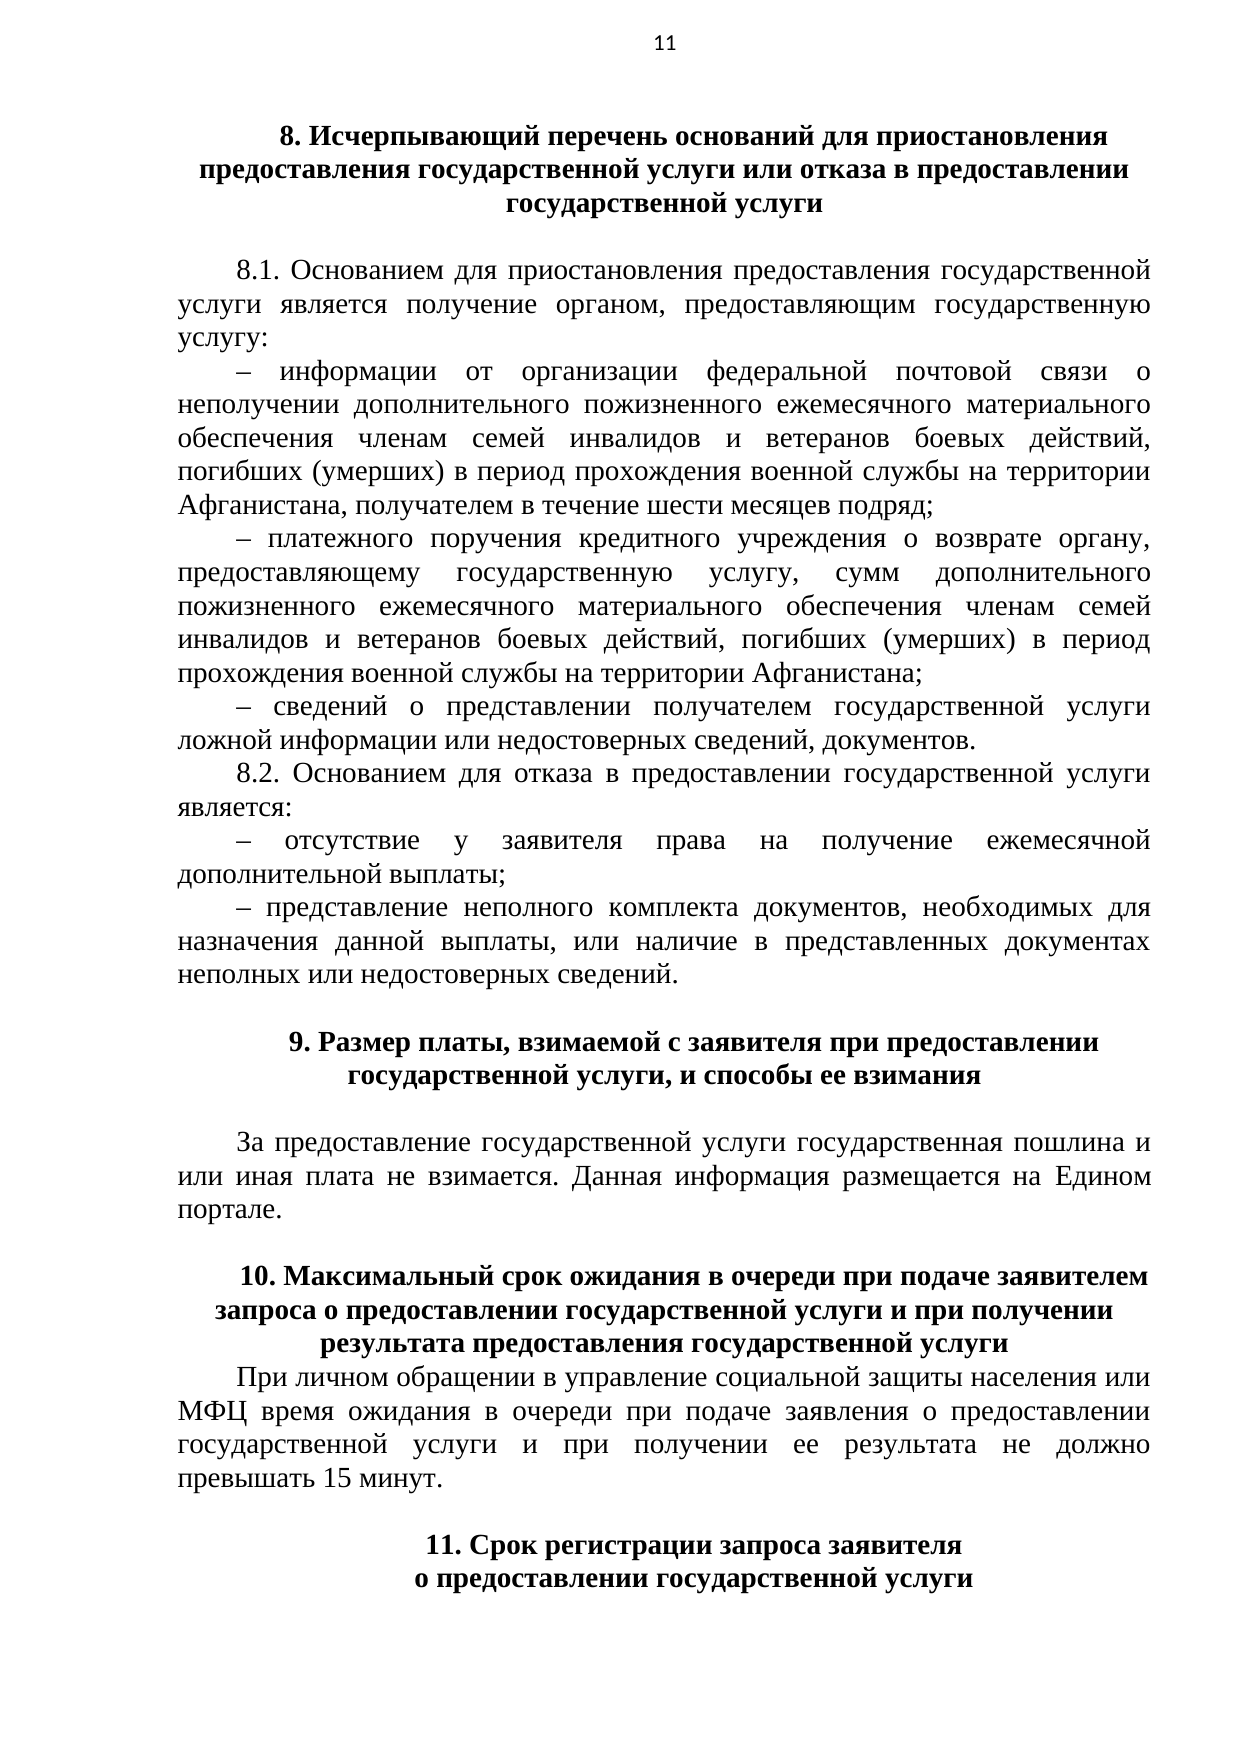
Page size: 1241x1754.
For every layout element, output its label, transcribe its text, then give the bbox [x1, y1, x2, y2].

text – платежного поручения кредитного учреждения о возврате органу, предоставляющему государственную услугу, сумм дополнительного пожизненного ежемесячного материального обеспечения членам семей инвалидов и ветеранов боевых действий, погибших (умерших) в период прохождения военной службы на территории Афганистана; [177, 521, 1152, 688]
text о предоставлении государственной услуги [177, 1560, 1152, 1594]
text – сведений о представлении получателем государственной услуги ложной информации или недостоверных сведений, документов. [177, 688, 1152, 755]
text – информации от организации федеральной почтовой связи о неполучении дополнительного пожизненного ежемесячного материального обеспечения членам семей инвалидов и ветеранов боевых действий, погибших (умерших) в период прохождения военной службы на территории Афганистана, получателем в течение шести месяцев подряд; [177, 353, 1152, 521]
text 8.1. Основанием для приостановления предоставления государственной услуги является получение органом, предоставляющим государственную услугу: [177, 252, 1152, 353]
text 10. Максимальный срок ожидания в очереди при подаче заявителем запроса о предоставлении государственной услуги и при получении результата предоставления государственной услуги [177, 1258, 1152, 1359]
text – отсутствие у заявителя права на получение ежемесячной дополнительной выплаты; [177, 822, 1152, 889]
text 8. Исчерпывающий перечень оснований для приостановления предоставления государственной услуги или отказа в предоставлении государственной услуги [177, 118, 1152, 219]
text 8.2. Основанием для отказа в предоставлении государственной услуги является: [177, 755, 1152, 822]
text При личном обращении в управление социальной защиты населения или МФЦ время ожидания в очереди при подаче заявления о предоставлении государственной услуги и при получении ее результата не должно превышать 15 минут. [177, 1359, 1152, 1493]
text 9. Размер платы, взимаемой с заявителя при предоставлении государственной услуги, и способы ее взимания [177, 1024, 1152, 1091]
text 11. Срок регистрации запроса заявителя [177, 1527, 1152, 1560]
text – представление неполного комплекта документов, необходимых для назначения данной выплаты, или наличие в представленных документах неполных или недостоверных сведений. [177, 889, 1152, 990]
text За предоставление государственной услуги государственная пошлина и или иная плата не взимается. Данная информация размещается на Едином портале. [177, 1124, 1152, 1225]
